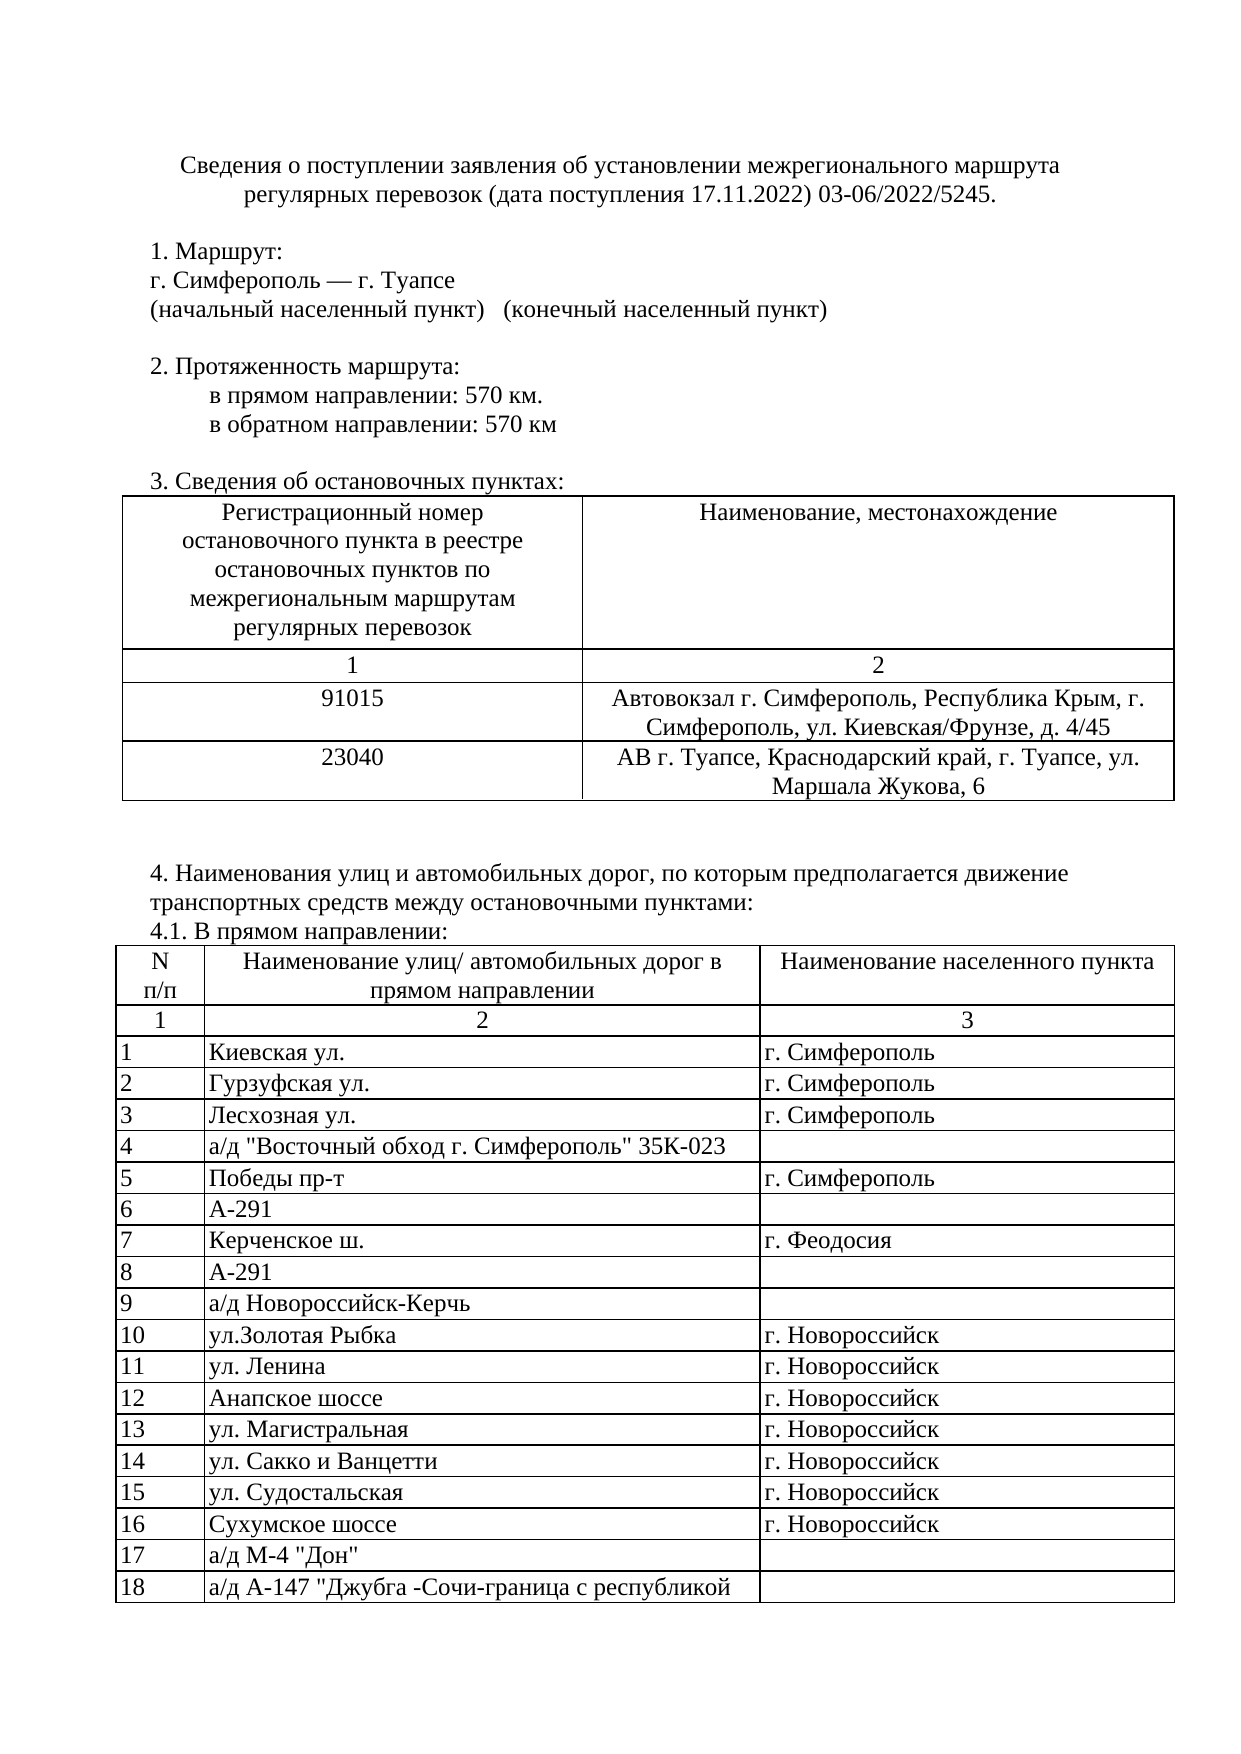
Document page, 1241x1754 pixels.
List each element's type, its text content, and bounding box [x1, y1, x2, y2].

table_cell г. Феодосия [761, 1226, 1174, 1256]
text в прямом направлении: 570 км. [150, 380, 1090, 409]
table_cell Керченское ш. [205, 1226, 759, 1256]
table_cell Гурзуфская ул. [205, 1068, 759, 1098]
table_cell 1 [117, 1037, 204, 1067]
table_cell 3 [761, 1006, 1174, 1035]
text Сведения о поступлении заявления об установлении межрегионального маршрута регулярных перевозок (дата поступления 17.11.2022) 03-06/2022/5245. [150, 150, 1090, 207]
table_cell г. Симферополь [761, 1163, 1174, 1193]
table_cell [761, 1289, 1174, 1318]
table_cell А-291 [205, 1257, 759, 1287]
table_cell Киевская ул. [205, 1037, 759, 1067]
table_cell Анапское шоссе [205, 1383, 759, 1413]
table_cell Сухумское шоссе [205, 1509, 759, 1539]
text (начальный населенный пункт) (конечный населенный пункт) [150, 294, 1090, 322]
text 1. Маршрут: [150, 236, 1090, 265]
table_cell а/д М-4 "Дон" [205, 1540, 759, 1570]
table_header Наименование улиц/ автомобильных дорог в прямом направлении [205, 946, 759, 1004]
table_cell г. Новороссийск [761, 1383, 1174, 1413]
table_cell Лесхозная ул. [205, 1100, 759, 1130]
table_cell ул. Ленина [205, 1352, 759, 1381]
table_cell [761, 1257, 1174, 1287]
table_cell 2 [205, 1006, 759, 1035]
text 4.1. В прямом направлении: [150, 916, 1090, 945]
table_cell 2 [117, 1068, 204, 1098]
table_cell 6 [117, 1194, 204, 1224]
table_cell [205, 1572, 759, 1602]
table_cell г. Новороссийск [761, 1415, 1174, 1444]
table_cell 4 [117, 1131, 204, 1161]
table_cell 16 [117, 1509, 204, 1539]
table_cell г. Новороссийск [761, 1509, 1174, 1539]
table_cell Автовокзал г. Симферополь, Республика Крым, г. Симферополь, ул. Киевская/Фрунзе, д. 4/45 [583, 683, 1173, 740]
text 3. Сведения об остановочных пунктах: [150, 466, 1090, 495]
table_header N п/п [117, 946, 204, 1004]
table_cell г. Симферополь [761, 1037, 1174, 1067]
table_cell 23040 [123, 742, 582, 799]
table_cell 11 [117, 1352, 204, 1381]
table_cell [761, 1572, 1174, 1602]
table_cell г. Новороссийск [761, 1352, 1174, 1381]
text в обратном направлении: 570 км [150, 409, 1090, 437]
table_cell Победы пр-т [205, 1163, 759, 1193]
table_cell 1 [117, 1006, 204, 1035]
table_cell 2 [583, 650, 1173, 681]
table_header Регистрационный номер остановочного пункта в реестре остановочных пунктов по межрегиональным маршрутам регулярных перевозок [123, 497, 582, 648]
table_header Наименование, местонахождение [583, 497, 1173, 648]
table_cell 13 [117, 1415, 204, 1444]
table_cell 18 [117, 1572, 204, 1602]
table_cell 14 [117, 1446, 204, 1476]
table_cell а/д Новороссийск-Керчь [205, 1289, 759, 1318]
table_cell а/д "Восточный обход г. Симферополь" 35К-023 [205, 1131, 759, 1161]
table_cell ул. Сакко и Ванцетти [205, 1446, 759, 1476]
table_cell 17 [117, 1540, 204, 1570]
table_cell [761, 1540, 1174, 1570]
table_cell ул. Судостальская [205, 1477, 759, 1507]
table_cell АВ г. Туапсе, Краснодарский край, г. Туапсе, ул. Маршала Жукова, 6 [583, 742, 1173, 799]
table_cell А-291 [205, 1194, 759, 1224]
table_cell 91015 [123, 683, 582, 740]
table_cell г. Новороссийск [761, 1477, 1174, 1507]
text г. Симферополь — г. Туапсе [150, 265, 1090, 294]
table_cell 7 [117, 1226, 204, 1256]
table_cell 8 [117, 1257, 204, 1287]
table_cell 3 [117, 1100, 204, 1130]
text 4. Наименования улиц и автомобильных дорог, по которым предполагается движение транспортных средств между остановочными пунктами: [150, 858, 1090, 916]
table_cell 10 [117, 1320, 204, 1350]
table_cell 5 [117, 1163, 204, 1193]
table_cell 15 [117, 1477, 204, 1507]
table_cell 1 [123, 650, 582, 681]
table_cell г. Новороссийск [761, 1320, 1174, 1350]
table_header Наименование населенного пункта [761, 946, 1174, 1004]
table_cell г. Симферополь [761, 1100, 1174, 1130]
table_cell [761, 1131, 1174, 1161]
table_cell г. Симферополь [761, 1068, 1174, 1098]
table_cell 9 [117, 1289, 204, 1318]
table_cell ул.Золотая Рыбка [205, 1320, 759, 1350]
text 2. Протяженность маршрута: [150, 351, 1090, 380]
table_cell 12 [117, 1383, 204, 1413]
table_cell ул. Магистральная [205, 1415, 759, 1444]
table_cell [761, 1194, 1174, 1224]
table_cell г. Новороссийск [761, 1446, 1174, 1476]
